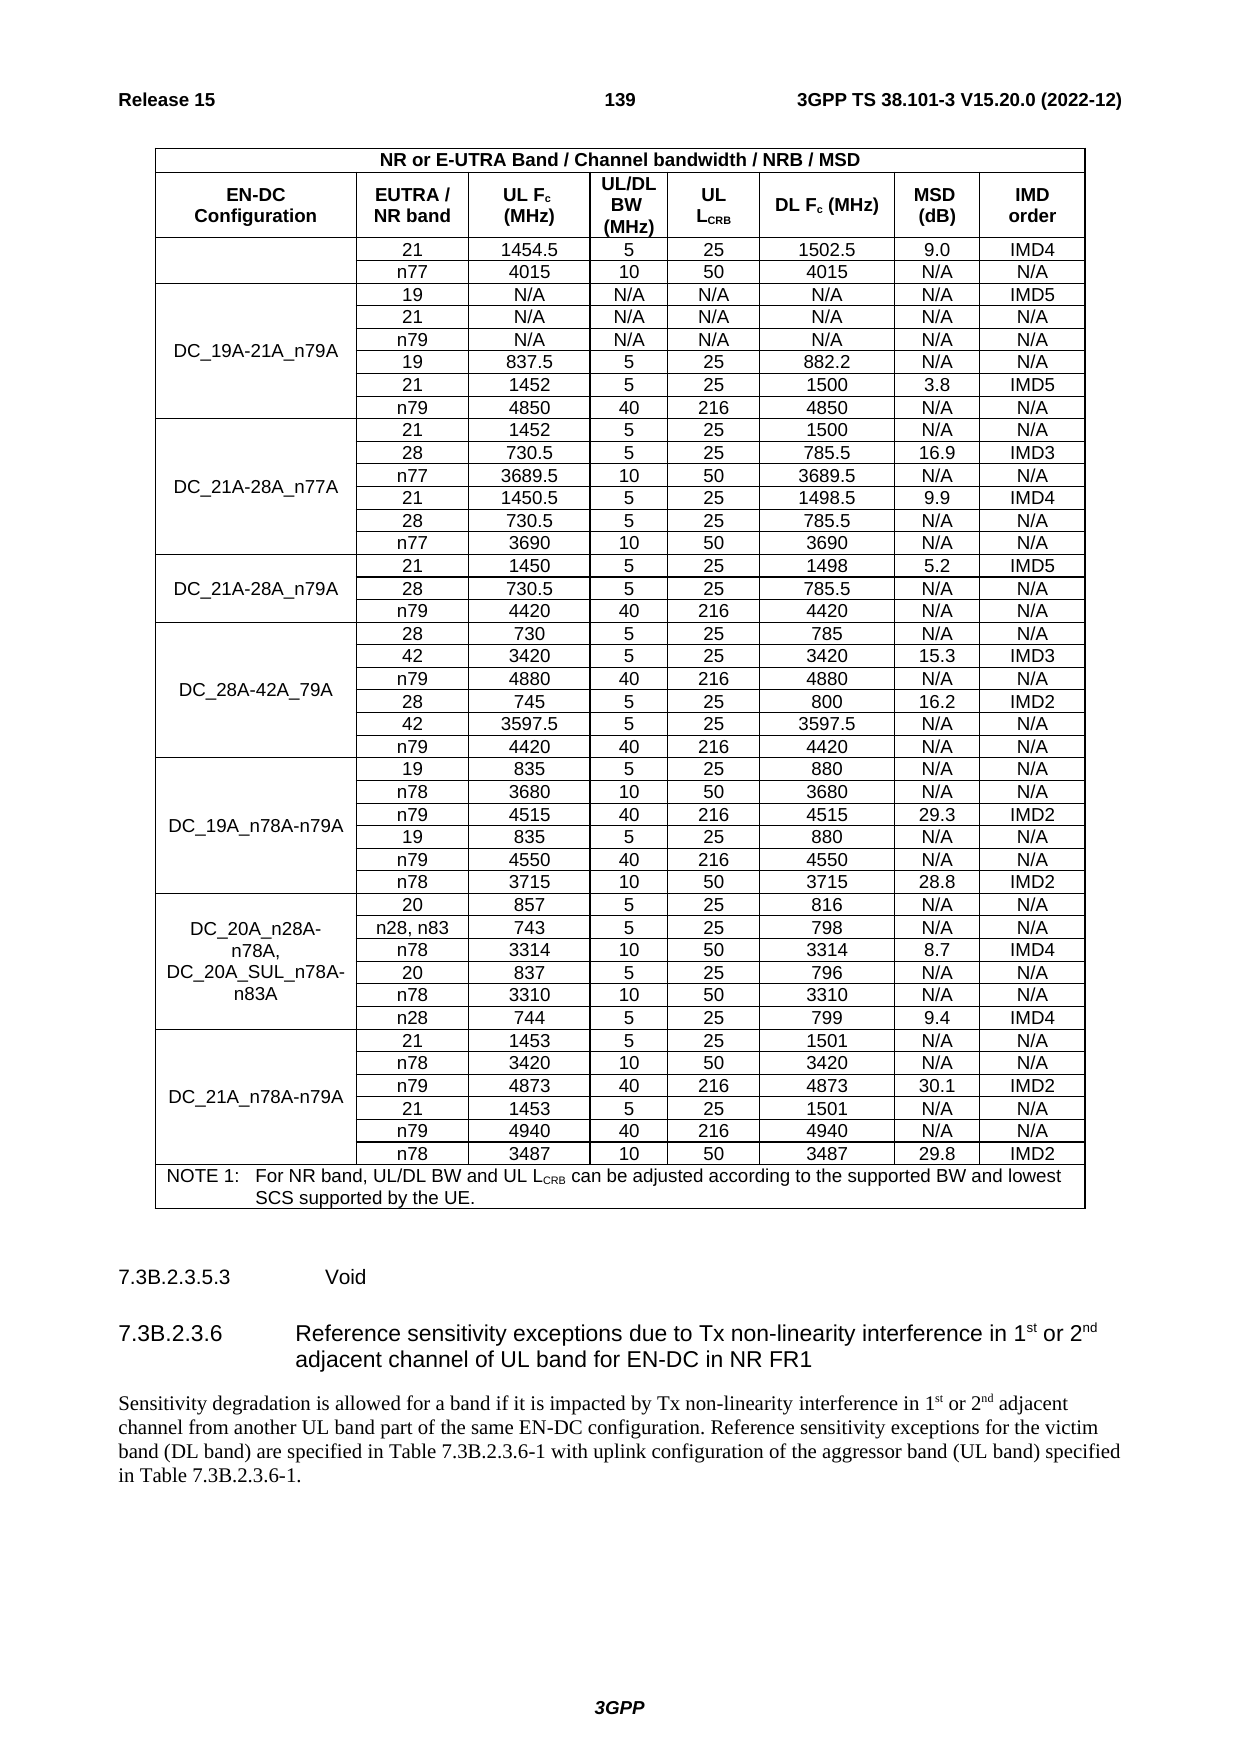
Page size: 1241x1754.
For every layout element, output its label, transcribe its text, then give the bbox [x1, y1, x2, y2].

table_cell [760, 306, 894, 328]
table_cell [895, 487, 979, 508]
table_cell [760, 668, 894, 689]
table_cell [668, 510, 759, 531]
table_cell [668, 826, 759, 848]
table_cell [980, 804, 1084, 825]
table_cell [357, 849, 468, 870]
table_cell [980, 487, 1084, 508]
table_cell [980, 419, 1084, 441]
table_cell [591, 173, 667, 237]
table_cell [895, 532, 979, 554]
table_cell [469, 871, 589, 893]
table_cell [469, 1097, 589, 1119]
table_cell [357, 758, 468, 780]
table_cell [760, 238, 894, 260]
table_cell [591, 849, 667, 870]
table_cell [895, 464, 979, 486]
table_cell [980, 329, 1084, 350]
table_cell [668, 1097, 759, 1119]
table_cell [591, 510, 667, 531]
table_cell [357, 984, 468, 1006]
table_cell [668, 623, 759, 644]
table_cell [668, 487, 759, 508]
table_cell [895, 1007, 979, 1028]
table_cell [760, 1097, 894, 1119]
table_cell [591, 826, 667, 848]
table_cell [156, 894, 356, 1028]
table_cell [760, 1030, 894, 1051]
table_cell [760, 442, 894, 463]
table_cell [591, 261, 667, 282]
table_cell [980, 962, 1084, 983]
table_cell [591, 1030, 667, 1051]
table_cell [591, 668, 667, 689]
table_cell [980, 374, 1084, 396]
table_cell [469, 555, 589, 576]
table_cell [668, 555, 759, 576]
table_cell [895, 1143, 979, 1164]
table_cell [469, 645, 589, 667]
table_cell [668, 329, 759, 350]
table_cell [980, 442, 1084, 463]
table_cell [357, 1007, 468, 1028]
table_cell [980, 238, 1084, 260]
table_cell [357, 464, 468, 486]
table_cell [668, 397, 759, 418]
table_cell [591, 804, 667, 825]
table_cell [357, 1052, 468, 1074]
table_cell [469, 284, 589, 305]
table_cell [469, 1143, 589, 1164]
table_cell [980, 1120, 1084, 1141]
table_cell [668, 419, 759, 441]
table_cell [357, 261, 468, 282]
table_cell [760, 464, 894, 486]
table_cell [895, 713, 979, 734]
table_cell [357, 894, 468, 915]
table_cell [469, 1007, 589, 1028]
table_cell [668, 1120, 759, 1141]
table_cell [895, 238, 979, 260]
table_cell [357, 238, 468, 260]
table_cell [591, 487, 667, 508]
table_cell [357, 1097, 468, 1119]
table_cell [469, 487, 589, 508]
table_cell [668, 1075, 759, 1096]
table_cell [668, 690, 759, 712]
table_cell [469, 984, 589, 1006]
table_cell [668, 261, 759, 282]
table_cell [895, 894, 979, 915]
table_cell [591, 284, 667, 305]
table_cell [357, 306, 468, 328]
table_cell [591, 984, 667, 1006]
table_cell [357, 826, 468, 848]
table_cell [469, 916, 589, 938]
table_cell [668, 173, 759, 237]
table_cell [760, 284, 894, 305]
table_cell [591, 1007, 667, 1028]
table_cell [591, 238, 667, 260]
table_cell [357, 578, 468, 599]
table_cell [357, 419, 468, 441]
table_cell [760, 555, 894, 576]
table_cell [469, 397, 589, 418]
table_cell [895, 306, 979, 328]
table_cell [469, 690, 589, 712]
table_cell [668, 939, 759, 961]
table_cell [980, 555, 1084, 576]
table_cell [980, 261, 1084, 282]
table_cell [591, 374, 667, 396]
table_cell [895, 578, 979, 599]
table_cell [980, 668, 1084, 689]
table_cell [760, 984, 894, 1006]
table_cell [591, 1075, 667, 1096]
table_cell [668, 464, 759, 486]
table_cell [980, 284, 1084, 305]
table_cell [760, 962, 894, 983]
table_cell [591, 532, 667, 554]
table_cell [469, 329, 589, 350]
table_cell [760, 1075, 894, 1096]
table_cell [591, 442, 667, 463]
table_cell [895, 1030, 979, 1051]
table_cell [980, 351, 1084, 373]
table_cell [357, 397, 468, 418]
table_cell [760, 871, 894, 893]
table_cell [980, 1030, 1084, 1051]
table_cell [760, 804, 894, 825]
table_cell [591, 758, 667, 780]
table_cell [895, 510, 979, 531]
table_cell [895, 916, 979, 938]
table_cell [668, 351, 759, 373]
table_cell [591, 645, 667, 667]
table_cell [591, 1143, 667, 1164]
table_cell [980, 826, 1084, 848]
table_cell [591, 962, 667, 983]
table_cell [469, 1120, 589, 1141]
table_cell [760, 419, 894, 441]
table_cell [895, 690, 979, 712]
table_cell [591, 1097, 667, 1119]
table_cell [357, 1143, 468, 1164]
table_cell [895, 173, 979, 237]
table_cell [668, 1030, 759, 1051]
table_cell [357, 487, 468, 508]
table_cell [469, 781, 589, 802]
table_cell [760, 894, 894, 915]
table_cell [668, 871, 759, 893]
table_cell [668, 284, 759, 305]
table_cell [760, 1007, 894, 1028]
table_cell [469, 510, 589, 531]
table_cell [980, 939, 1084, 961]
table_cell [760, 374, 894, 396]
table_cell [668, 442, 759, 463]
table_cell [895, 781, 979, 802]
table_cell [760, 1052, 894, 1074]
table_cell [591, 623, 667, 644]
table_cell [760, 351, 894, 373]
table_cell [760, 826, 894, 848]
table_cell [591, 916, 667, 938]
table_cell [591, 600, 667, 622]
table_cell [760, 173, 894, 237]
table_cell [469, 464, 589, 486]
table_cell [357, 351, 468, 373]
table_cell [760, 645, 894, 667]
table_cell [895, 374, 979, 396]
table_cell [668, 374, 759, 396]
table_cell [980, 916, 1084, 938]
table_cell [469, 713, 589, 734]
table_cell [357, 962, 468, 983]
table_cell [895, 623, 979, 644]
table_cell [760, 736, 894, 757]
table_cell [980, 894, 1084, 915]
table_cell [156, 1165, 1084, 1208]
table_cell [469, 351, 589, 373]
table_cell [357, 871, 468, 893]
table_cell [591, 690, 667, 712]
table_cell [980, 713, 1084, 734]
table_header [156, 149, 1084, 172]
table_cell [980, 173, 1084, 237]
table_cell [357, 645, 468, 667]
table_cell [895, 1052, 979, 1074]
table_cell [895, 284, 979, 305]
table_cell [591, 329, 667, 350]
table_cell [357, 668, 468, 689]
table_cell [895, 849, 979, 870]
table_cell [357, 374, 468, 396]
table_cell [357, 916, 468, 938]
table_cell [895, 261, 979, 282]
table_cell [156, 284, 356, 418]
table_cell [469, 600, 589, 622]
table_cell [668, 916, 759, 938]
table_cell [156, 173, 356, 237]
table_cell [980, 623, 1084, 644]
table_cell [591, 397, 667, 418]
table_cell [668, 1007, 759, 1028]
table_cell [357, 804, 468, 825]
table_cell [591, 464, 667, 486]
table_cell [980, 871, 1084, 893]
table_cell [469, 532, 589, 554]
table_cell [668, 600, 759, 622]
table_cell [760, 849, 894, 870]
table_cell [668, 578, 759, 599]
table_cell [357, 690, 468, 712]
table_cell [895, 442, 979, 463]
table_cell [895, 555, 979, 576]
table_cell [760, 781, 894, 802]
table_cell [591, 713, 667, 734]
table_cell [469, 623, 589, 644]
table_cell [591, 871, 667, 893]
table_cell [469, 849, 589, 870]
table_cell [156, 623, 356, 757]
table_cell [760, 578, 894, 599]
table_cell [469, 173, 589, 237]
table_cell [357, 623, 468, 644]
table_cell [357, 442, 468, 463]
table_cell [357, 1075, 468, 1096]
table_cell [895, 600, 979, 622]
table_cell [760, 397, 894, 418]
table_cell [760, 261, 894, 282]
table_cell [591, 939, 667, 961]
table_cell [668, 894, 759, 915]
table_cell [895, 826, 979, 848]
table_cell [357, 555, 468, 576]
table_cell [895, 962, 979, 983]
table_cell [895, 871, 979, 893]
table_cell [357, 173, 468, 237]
text Sensitivity degradation is allowed for a band if it is impacted by Tx non-linearity interference in 1st or 2nd adjacent channel from another UL band part of the same EN-DC configuration. Reference sensitivity exceptions for the victim band (DL band) are specified in Table 7.3B.2.3.6-1 with uplink configuration of the aggressor band (UL band) specified in Table 7.3B.2.3.6-1. [118, 1391, 1122, 1487]
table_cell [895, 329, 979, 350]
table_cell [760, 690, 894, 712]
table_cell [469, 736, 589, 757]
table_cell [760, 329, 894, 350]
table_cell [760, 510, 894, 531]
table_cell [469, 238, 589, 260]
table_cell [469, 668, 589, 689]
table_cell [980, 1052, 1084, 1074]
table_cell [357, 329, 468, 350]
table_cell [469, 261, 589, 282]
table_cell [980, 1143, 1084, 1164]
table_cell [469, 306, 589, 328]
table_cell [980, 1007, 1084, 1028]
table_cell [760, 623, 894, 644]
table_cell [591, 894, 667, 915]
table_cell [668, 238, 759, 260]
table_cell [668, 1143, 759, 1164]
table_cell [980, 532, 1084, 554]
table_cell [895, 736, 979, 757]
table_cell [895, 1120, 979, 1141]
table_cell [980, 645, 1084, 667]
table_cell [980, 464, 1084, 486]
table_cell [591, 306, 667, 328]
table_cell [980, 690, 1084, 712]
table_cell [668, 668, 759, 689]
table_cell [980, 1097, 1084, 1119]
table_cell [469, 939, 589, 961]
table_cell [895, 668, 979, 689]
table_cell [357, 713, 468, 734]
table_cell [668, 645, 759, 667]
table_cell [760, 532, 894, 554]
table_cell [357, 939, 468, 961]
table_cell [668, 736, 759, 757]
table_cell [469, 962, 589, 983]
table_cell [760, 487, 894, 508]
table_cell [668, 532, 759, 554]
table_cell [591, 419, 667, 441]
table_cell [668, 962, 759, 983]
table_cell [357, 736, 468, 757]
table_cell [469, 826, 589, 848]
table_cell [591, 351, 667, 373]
subtitle 7.3B.2.3.5.3 Void [118, 1264, 1122, 1288]
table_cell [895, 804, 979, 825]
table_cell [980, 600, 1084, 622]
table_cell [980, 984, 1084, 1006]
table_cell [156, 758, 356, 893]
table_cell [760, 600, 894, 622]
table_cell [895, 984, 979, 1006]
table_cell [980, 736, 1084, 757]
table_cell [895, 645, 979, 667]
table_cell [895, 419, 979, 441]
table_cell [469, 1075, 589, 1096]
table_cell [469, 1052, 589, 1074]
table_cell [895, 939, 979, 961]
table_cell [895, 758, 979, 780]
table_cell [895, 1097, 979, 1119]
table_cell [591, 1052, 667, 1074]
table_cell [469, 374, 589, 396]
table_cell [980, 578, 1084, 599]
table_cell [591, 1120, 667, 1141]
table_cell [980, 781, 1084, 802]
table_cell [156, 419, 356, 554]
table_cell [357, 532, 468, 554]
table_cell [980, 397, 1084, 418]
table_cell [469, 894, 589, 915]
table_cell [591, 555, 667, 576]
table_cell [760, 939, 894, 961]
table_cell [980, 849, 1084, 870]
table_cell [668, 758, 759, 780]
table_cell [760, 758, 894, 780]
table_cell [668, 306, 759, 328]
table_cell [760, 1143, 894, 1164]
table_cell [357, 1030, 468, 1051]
subtitle 7.3B.2.3.6 Reference sensitivity exceptions due to Tx non-linearity interference in 1st or 2nd adjacent channel of UL band for EN-DC in NR FR1 [118, 1320, 1122, 1372]
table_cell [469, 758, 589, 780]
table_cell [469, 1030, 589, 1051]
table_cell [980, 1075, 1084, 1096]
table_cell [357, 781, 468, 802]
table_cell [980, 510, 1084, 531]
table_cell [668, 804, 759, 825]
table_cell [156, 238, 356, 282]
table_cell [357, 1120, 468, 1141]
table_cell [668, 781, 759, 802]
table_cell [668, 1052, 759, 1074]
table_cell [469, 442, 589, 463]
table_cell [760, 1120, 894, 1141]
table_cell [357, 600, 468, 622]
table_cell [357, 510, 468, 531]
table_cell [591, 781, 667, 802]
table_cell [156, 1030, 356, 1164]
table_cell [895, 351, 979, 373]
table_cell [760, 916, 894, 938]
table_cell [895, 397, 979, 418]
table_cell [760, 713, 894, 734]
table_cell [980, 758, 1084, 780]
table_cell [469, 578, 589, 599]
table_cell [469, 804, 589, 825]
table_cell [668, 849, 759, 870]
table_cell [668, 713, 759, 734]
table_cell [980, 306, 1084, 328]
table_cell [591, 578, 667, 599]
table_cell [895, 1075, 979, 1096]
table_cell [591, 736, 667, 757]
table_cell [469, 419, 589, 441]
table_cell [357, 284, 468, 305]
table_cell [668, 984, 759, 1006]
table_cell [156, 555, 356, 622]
